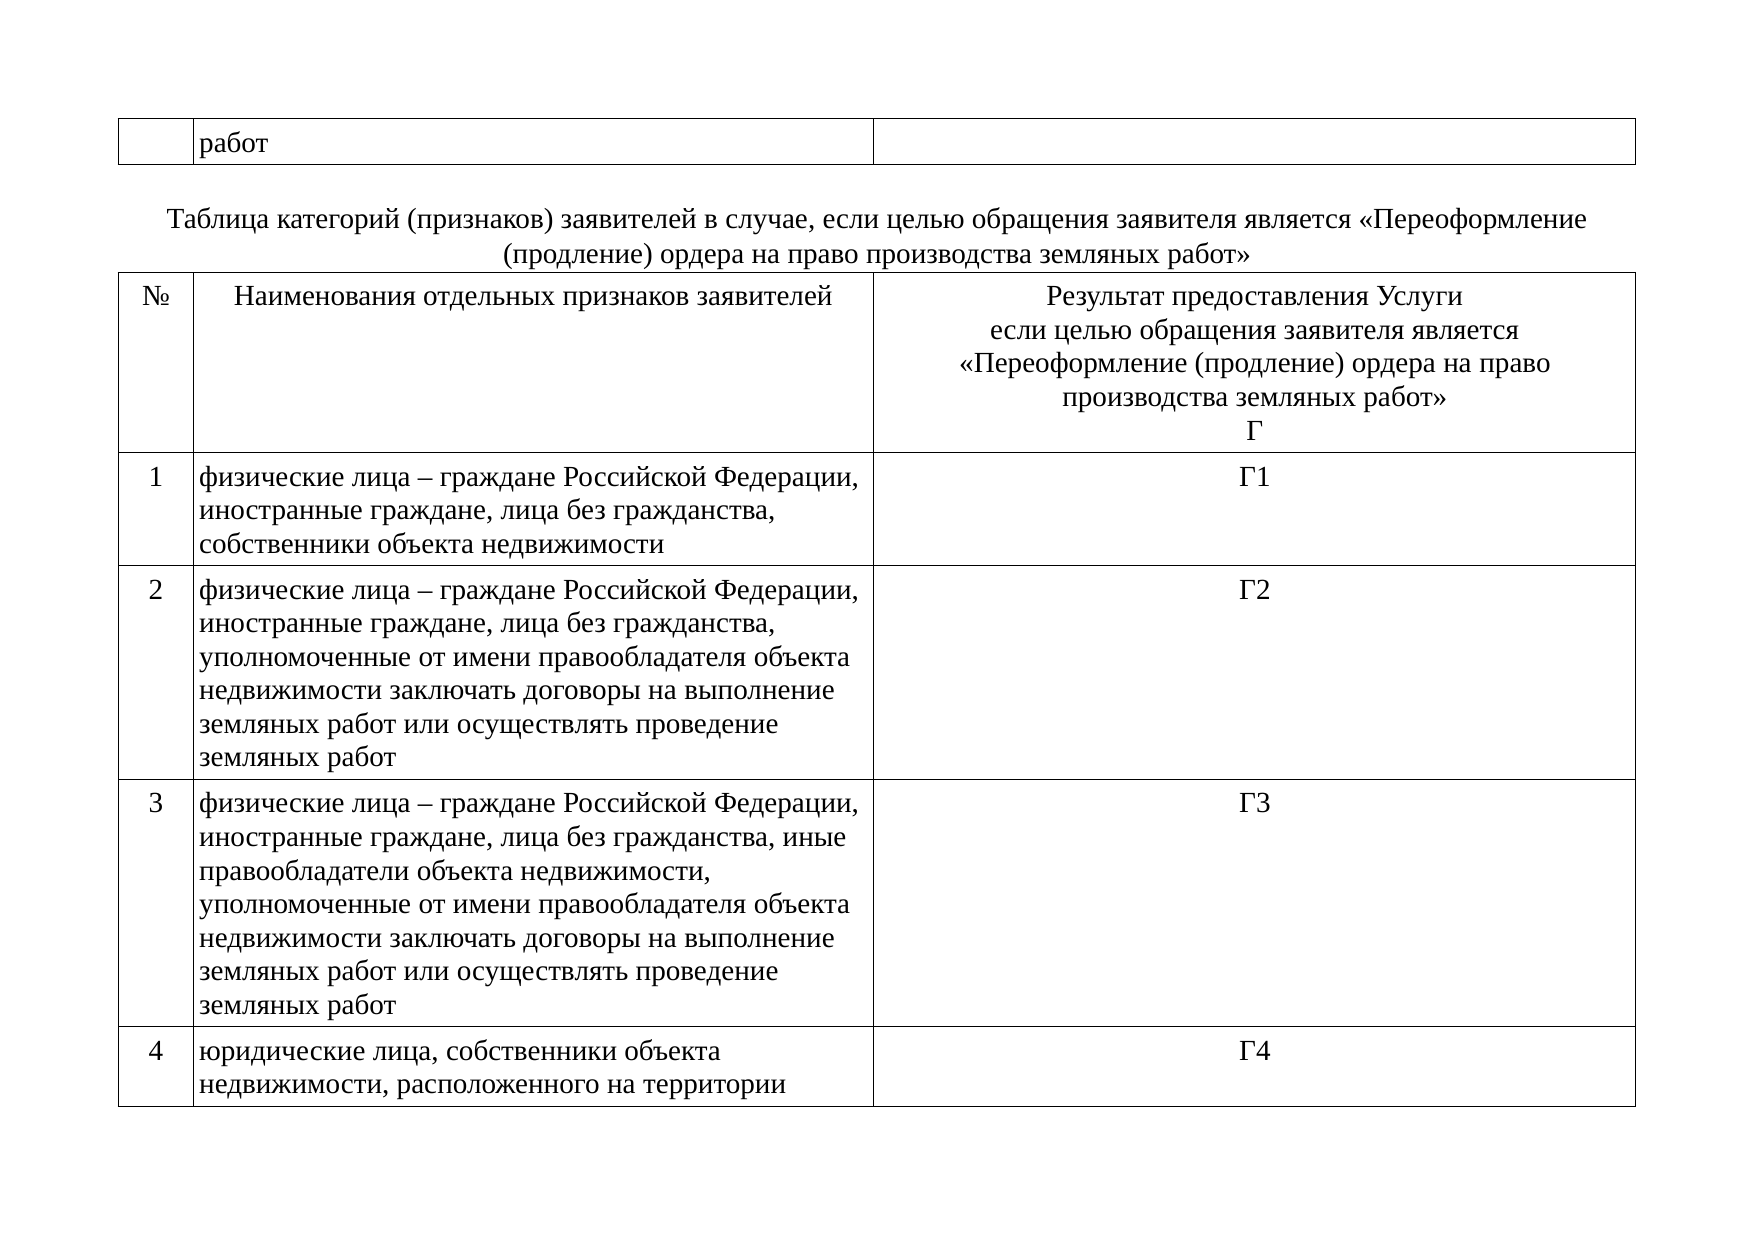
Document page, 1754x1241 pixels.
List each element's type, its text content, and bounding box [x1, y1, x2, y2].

table_cell физические лица – граждане Российской Федерации, иностранные граждане, лица без гражданства, cобственники объекта недвижимости [194, 453, 873, 565]
table_cell Г4 [874, 1027, 1635, 1106]
table_header № [119, 273, 193, 452]
table_header Наименования отдельных признаков заявителей [194, 273, 873, 452]
table_cell Г3 [874, 780, 1635, 1026]
text Таблица категорий (признаков) заявителей в случае, если целью обращения заявителя является «Переоформление (продление) ордера на право производства земляных работ» [118, 201, 1636, 270]
table_cell физические лица – граждане Российской Федерации, иностранные граждане, лица без гражданства, иные правообладатели объекта недвижимости, уполномоченные от имени правообладателя объекта недвижимости заключать договоры на выполнение земляных работ или осуществлять проведение земляных работ [194, 780, 873, 1026]
table_cell В9 [874, 119, 1635, 164]
table_cell 4 [119, 1027, 193, 1106]
table_cell 9 [119, 119, 193, 164]
table_cell 3 [119, 780, 193, 1026]
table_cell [194, 1027, 873, 1106]
table_cell физические лица – граждане Российской Федерации, иностранные граждане, лица без гражданства, уполномоченные от имени правообладателя объекта недвижимости заключать договоры на выполнение земляных работ или осуществлять проведение земляных работ [194, 566, 873, 779]
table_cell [194, 119, 873, 164]
table_cell 1 [119, 453, 193, 565]
table_cell Г1 [874, 453, 1635, 565]
table_cell Г2 [874, 566, 1635, 779]
table_header Результат предоставления Услуги если целью обращения заявителя является «Переоформление (продление) ордера на право производства земляных работ» Г [874, 273, 1635, 452]
table_cell 2 [119, 566, 193, 779]
